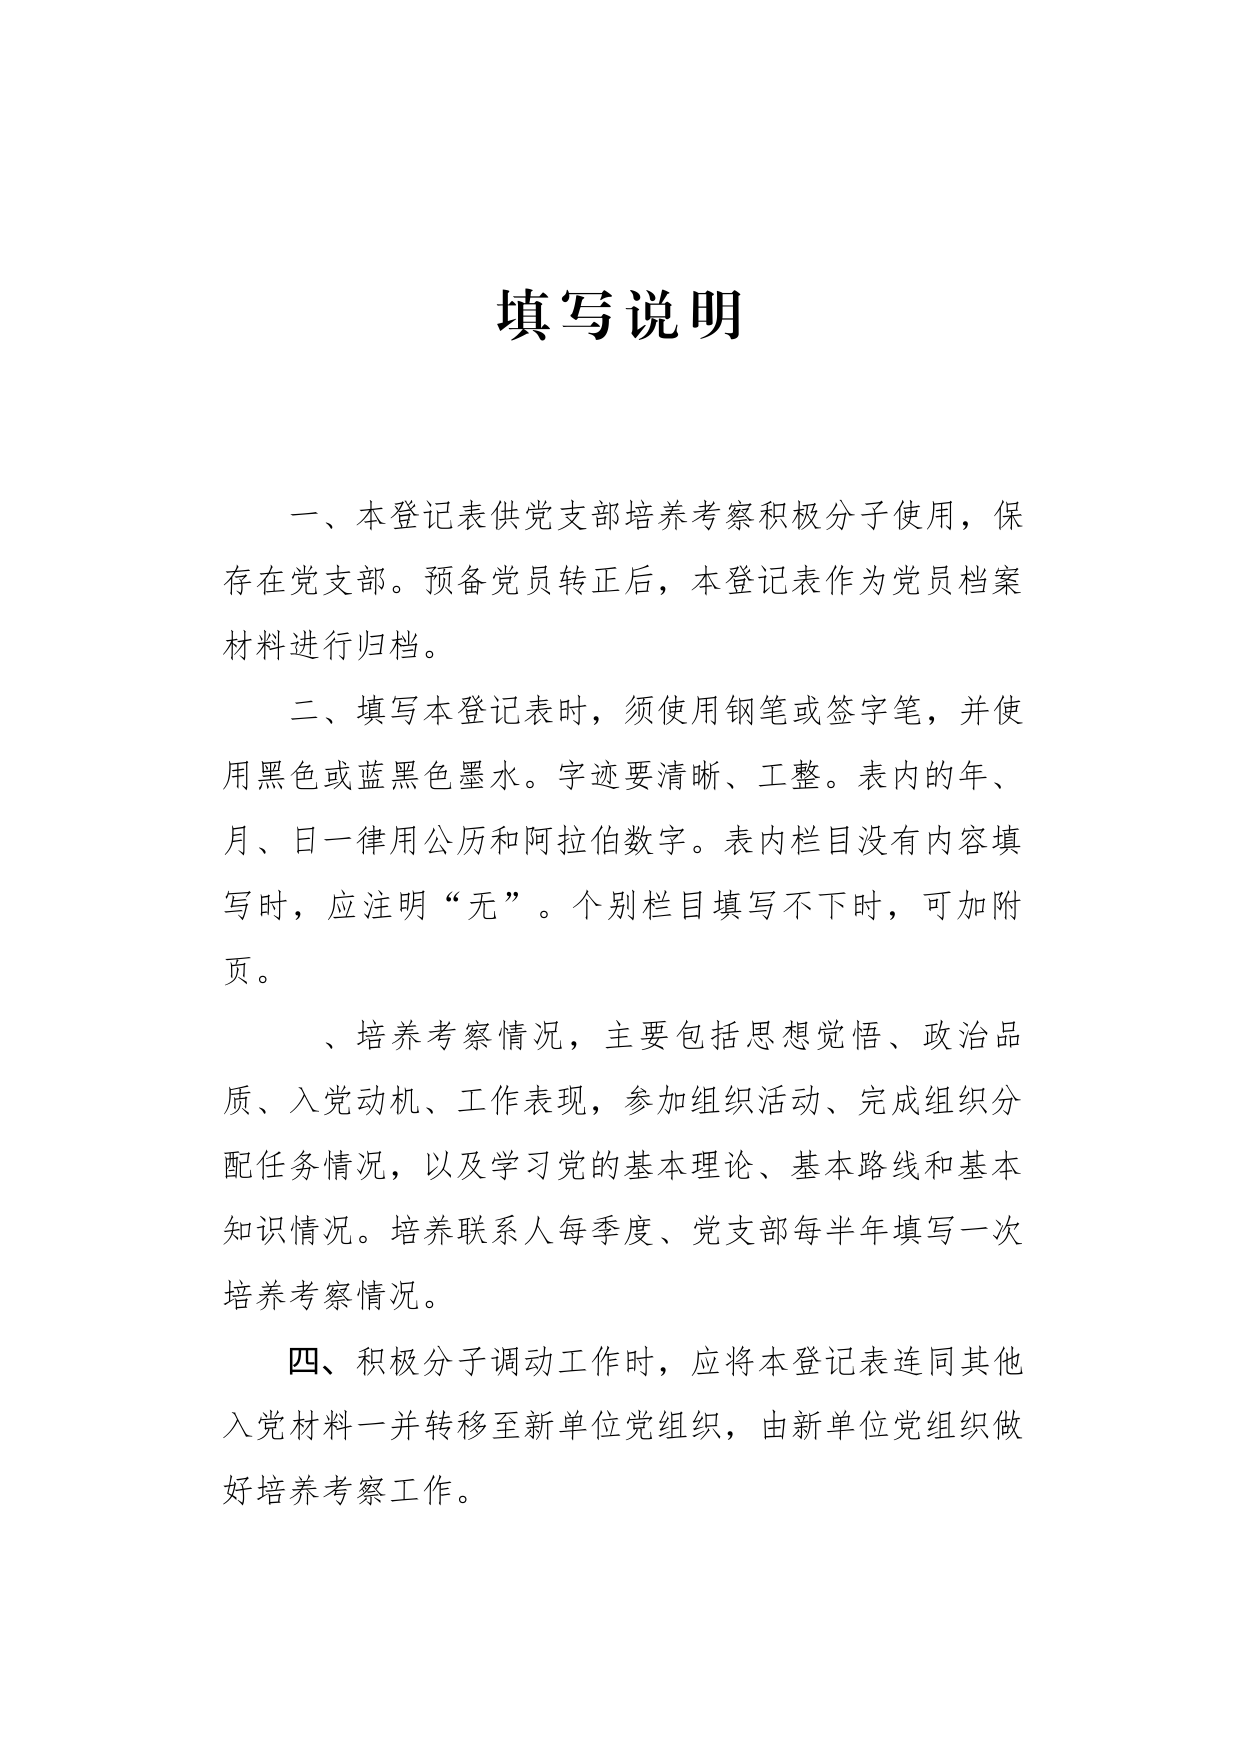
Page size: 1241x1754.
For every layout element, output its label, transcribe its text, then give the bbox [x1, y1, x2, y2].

list 积极分子调动工作时，应将本登记表连同其他入党材料一并转移至新单位党组织，由新单位党组织做好培养考察工作。 [221, 1326, 1025, 1521]
list 本登记表供党支部培养考察积极分子使用，保存在党支部。预备党员转正后，本登记表作为党员档案材料进行归档。 [221, 481, 1025, 676]
list 填写本登记表时，须使用钢笔或签字笔，并使用黑色或蓝黑色墨水。字迹要清晰、工整。表内的年、月、日一律用公历和阿拉伯数字。表内栏目没有内容填写时，应注明“无”。个别栏目填写不下时，可加附页。 [221, 676, 1025, 1001]
list 培养考察情况，主要包括思想觉悟、政治品质、入党动机、工作表现，参加组织活动、完成组织分配任务情况，以及学习党的基本理论、基本路线和基本知识情况。培养联系人每季度、党支部每半年填写一次培养考察情况。 [221, 1001, 1025, 1326]
text 填写说明 [187, 286, 1053, 351]
